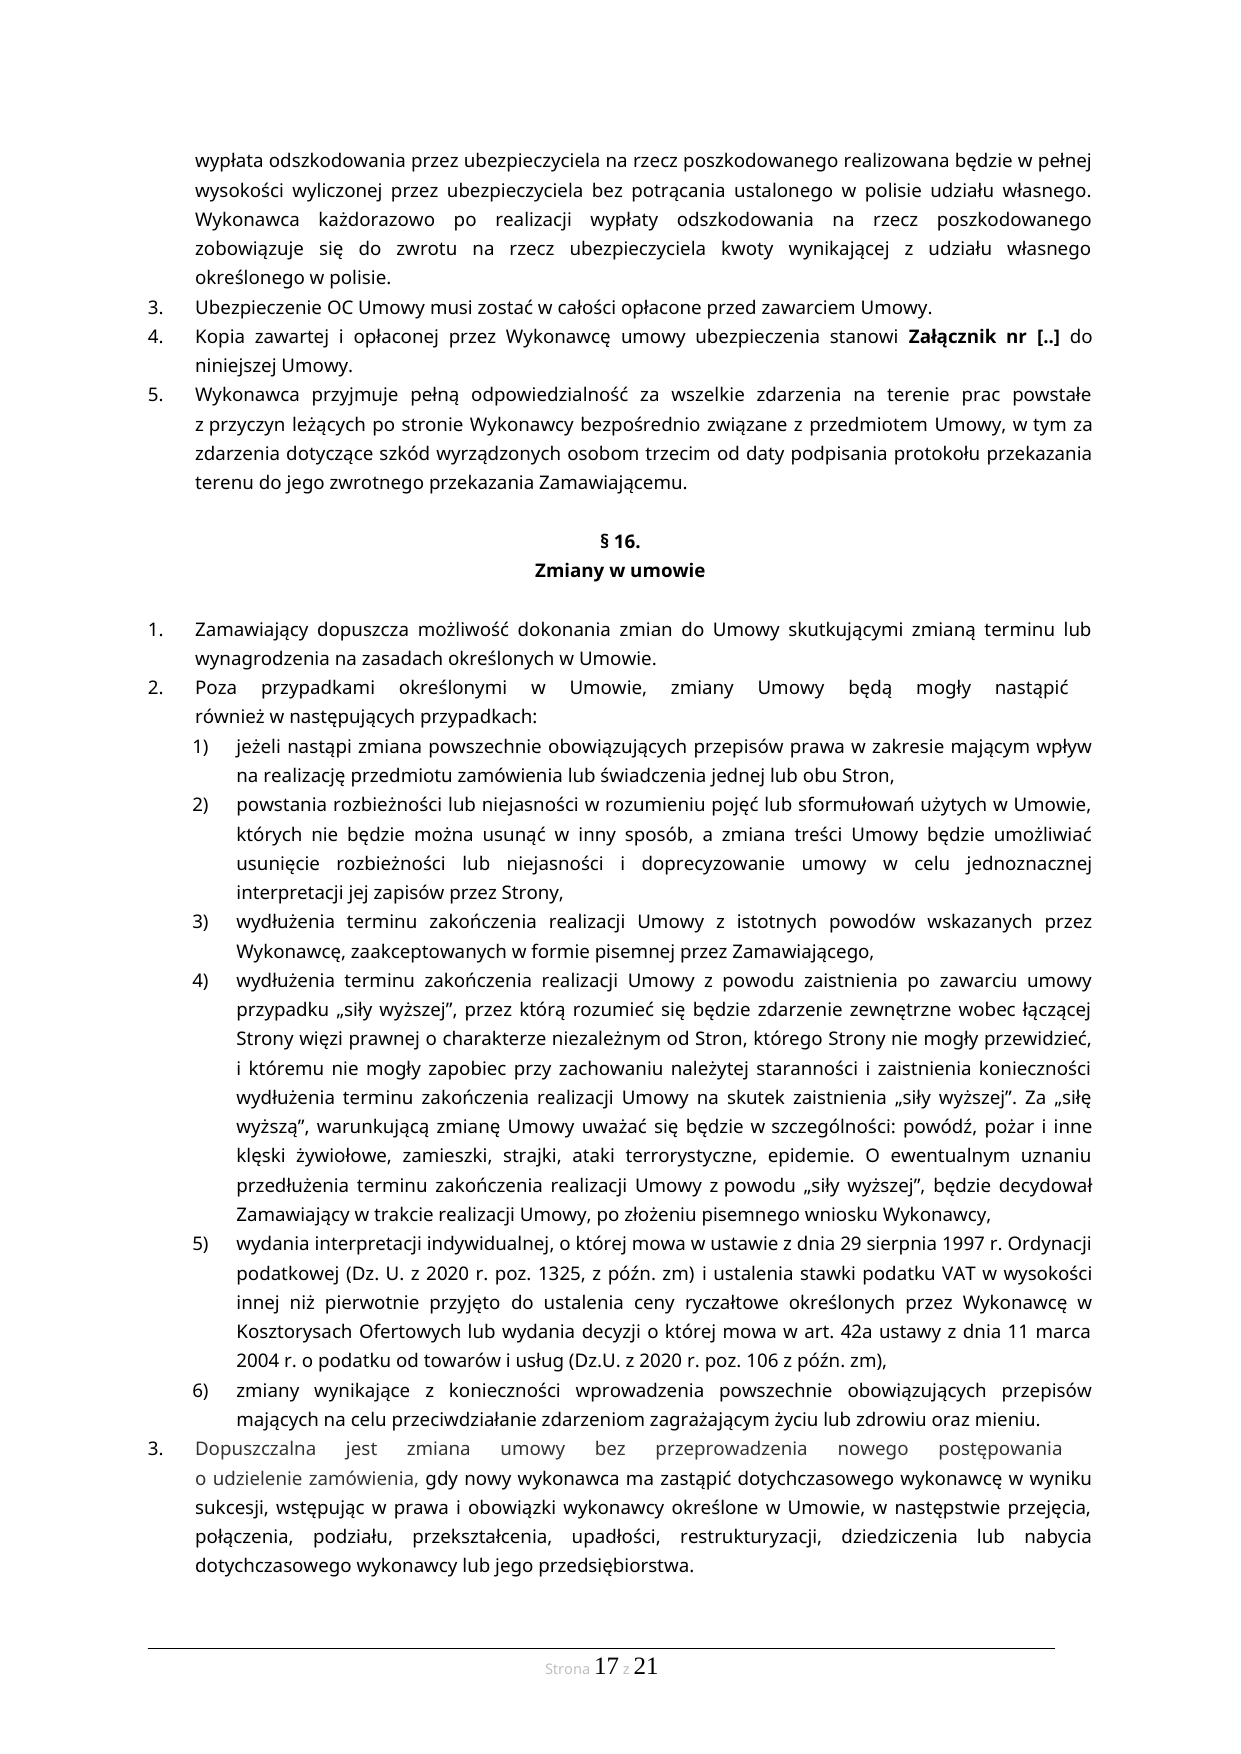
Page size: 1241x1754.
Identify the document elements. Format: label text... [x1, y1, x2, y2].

list Zamawiający dopuszcza możliwość dokonania zmian do Umowy skutkującymi zmianą terminu lub wynagrodzenia na zasadach określonych w Umowie. [148, 616, 1093, 671]
list jeżeli nastąpi zmiana powszechnie obowiązujących przepisów prawa w zakresie mającym wpływ na realizację przedmiotu zamówienia lub świadczenia jednej lub obu Stron, [192, 733, 1093, 788]
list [148, 148, 1093, 290]
list zmiany wynikające z konieczności wprowadzenia powszechnie obowiązujących przepisów mających na celu przeciwdziałanie zdarzeniom zagrażającym życiu lub zdrowiu oraz mieniu. [192, 1377, 1093, 1432]
text § 16. [148, 528, 1093, 554]
list Dopuszczalna jest zmiana umowy bez przeprowadzenia nowego postępowania o udzielenie zamówienia, gdy nowy wykonawca ma zastąpić dotychczasowego wykonawcę w wyniku sukcesji, wstępując w prawa i obowiązki wykonawcy określone w Umowie, w następstwie przejęcia, połączenia, podziału, przekształcenia, upadłości, restrukturyzacji, dziedziczenia lub nabycia dotychczasowego wykonawcy lub jego przedsiębiorstwa. [148, 1436, 1093, 1578]
list Kopia zawartej i opłaconej przez Wykonawcę umowy ubezpieczenia stanowi Załącznik nr [..] do niniejszej Umowy. [148, 323, 1093, 378]
list wydłużenia terminu zakończenia realizacji Umowy z istotnych powodów wskazanych przez Wykonawcę, zaakceptowanych w formie pisemnej przez Zamawiającego, [192, 909, 1093, 963]
list powstania rozbieżności lub niejasności w rozumieniu pojęć lub sformułowań użytych w Umowie, których nie będzie można usunąć w inny sposób, a zmiana treści Umowy będzie umożliwiać usunięcie rozbieżności lub niejasności i doprecyzowanie umowy w celu jednoznacznej interpretacji jej zapisów przez Strony, [192, 792, 1093, 905]
text Zmiany w umowie [148, 557, 1093, 583]
list Wykonawca przyjmuje pełną odpowiedzialność za wszelkie zdarzenia na terenie prac powstałe z przyczyn leżących po stronie Wykonawcy bezpośrednio związane z przedmiotem Umowy, w tym za zdarzenia dotyczące szkód wyrządzonych osobom trzecim od daty podpisania protokołu przekazania terenu do jego zwrotnego przekazania Zamawiającemu. [148, 382, 1093, 495]
list Poza przypadkami określonymi w Umowie, zmiany Umowy będą mogły nastąpić również w następujących przypadkach: [148, 674, 1093, 729]
list Ubezpieczenie OC Umowy musi zostać w całości opłacone przed zawarciem Umowy. [148, 294, 1093, 319]
list wydania interpretacji indywidualnej, o której mowa w ustawie z dnia 29 sierpnia 1997 r. Ordynacji podatkowej (Dz. U. z 2020 r. poz. 1325, z późn. zm) i ustalenia stawki podatku VAT w wysokości innej niż pierwotnie przyjęto do ustalenia ceny ryczałtowe określonych przez Wykonawcę w Kosztorysach Ofertowych lub wydania decyzji o której mowa w art. 42a ustawy z dnia 11 marca 2004 r. o podatku od towarów i usług (Dz.U. z 2020 r. poz. 106 z późn. zm), [192, 1231, 1093, 1373]
list wydłużenia terminu zakończenia realizacji Umowy z powodu zaistnienia po zawarciu umowy przypadku „siły wyższej”, przez którą rozumieć się będzie zdarzenie zewnętrzne wobec łączącej Strony więzi prawnej o charakterze niezależnym od Stron, którego Strony nie mogły przewidzieć, i któremu nie mogły zapobiec przy zachowaniu należytej staranności i zaistnienia konieczności wydłużenia terminu zakończenia realizacji Umowy na skutek zaistnienia „siły wyższej”. Za „siłę wyższą”, warunkującą zmianę Umowy uważać się będzie w szczególności: powódź, pożar i inne klęski żywiołowe, zamieszki, strajki, ataki terrorystyczne, epidemie. O ewentualnym uznaniu przedłużenia terminu zakończenia realizacji Umowy z powodu „siły wyższej”, będzie decydował Zamawiający w trakcie realizacji Umowy, po złożeniu pisemnego wniosku Wykonawcy, [192, 967, 1093, 1227]
